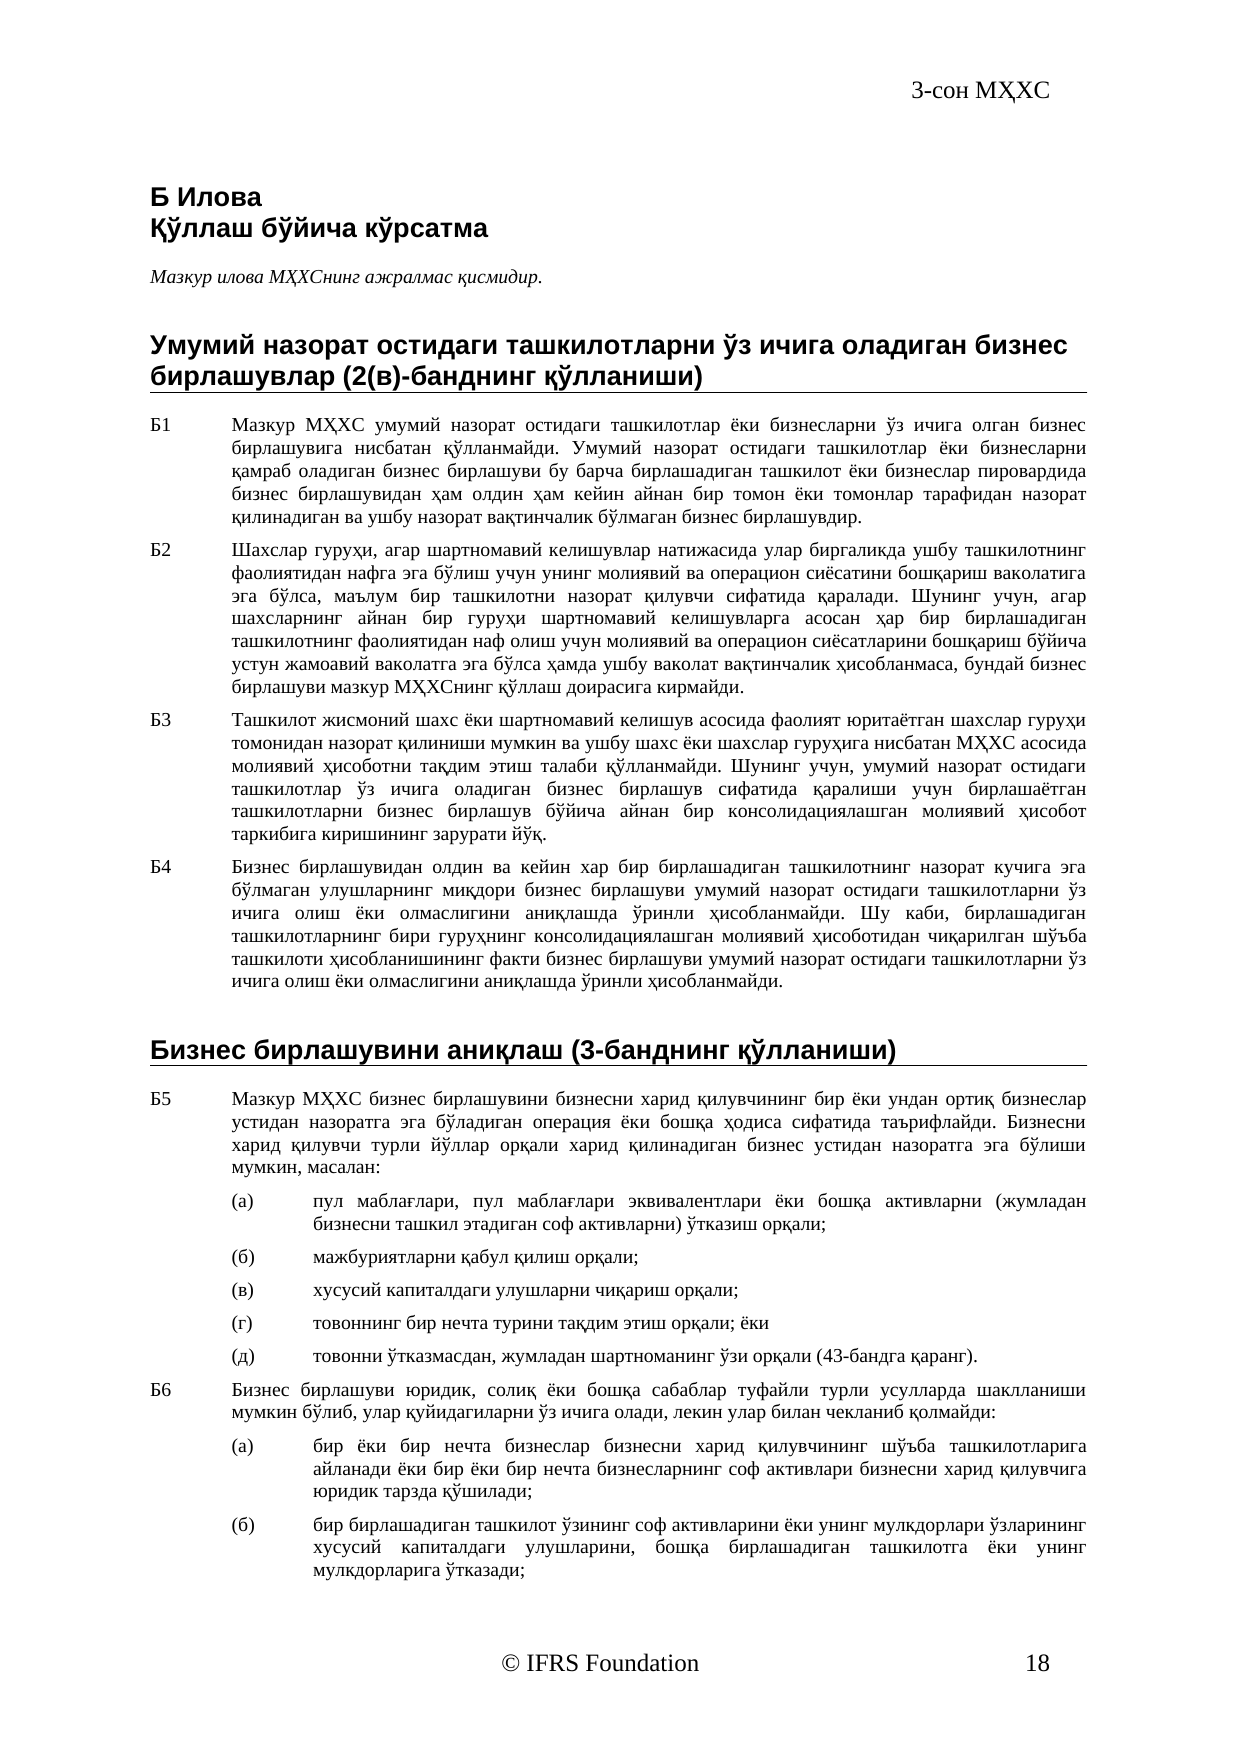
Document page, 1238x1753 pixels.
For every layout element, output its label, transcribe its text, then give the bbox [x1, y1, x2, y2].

text Б1 Мазкур МҲХС умумий назорат остидаги ташкилотлар ёки бизнесларни ўз ичига олган бизнес бирлашувига нисбатан қўлланмайди. Умумий назорат остидаги ташкилотлар ёки бизнесларни қамраб оладиган бизнес бирлашуви бу барча бирлашадиган ташкилот ёки бизнеслар пировардида бизнес бирлашувидан ҳам олдин ҳам кейин айнан бир томон ёки томонлар тарафидан назорат қилинадиган ва ушбу назорат вақтинчалик бўлмаган бизнес бирлашувдир. [150, 413, 1087, 527]
text (б) бир бирлашадиган ташкилот ўзининг соф активларини ёки унинг мулкдорлари ўзларининг хусусий капиталдаги улушларини, бошқа бирлашадиган ташкилотга ёки унинг мулкдорларига ўтказади; [231, 1512, 1087, 1581]
text (a) пул маблағлари, пул маблағлари эквивалентлари ёки бошқа активларни (жумладан бизнесни ташкил этадиган соф активларни) ўтказиш орқали; [231, 1189, 1087, 1234]
text (г) товоннинг бир нечта турини тақдим этиш орқали; ёки [231, 1311, 1087, 1334]
text Бизнес бирлашувини аниқлаш (3-банднинг қўлланиши) [150, 1034, 1087, 1065]
text (б) мажбуриятларни қабул қилиш орқали; [231, 1245, 1087, 1267]
text Б4 Бизнес бирлашувидан олдин ва кейин хар бир бирлашадиган ташкилотнинг назорат кучига эга бўлмаган улушларнинг миқдори бизнес бирлашуви умумий назорат остидаги ташкилотларни ўз ичига олиш ёки олмаслигини аниқлашда ўринли ҳисобланмайди. Шу каби, бирлашадиган ташкилотларнинг бири гуруҳнинг консолидациялашган молиявий ҳисоботидан чиқарилган шўъба ташкилоти ҳисобланишининг факти бизнес бирлашуви умумий назорат остидаги ташкилотларни ўз ичига олиш ёки олмаслигини аниқлашда ўринли ҳисобланмайди. [150, 855, 1087, 992]
text Б6 Бизнес бирлашуви юридик, солиқ ёки бошқа сабаблар туфайли турли усулларда шаклланиши мумкин бўлиб, улар қуйидагиларни ўз ичига олади, лекин улар билан чекланиб қолмайди: [150, 1378, 1087, 1423]
text Б2 Шахслар гуруҳи, агар шартномавий келишувлар натижасида улар биргаликда ушбу ташкилотнинг фаолиятидан нафга эга бўлиш учун унинг молиявий ва операцион сиёсатини бошқариш ваколатига эга бўлса, маълум бир ташкилотни назорат қилувчи сифатида қаралади. Шунинг учун, агар шахсларнинг айнан бир гуруҳи шартномавий келишувларга асосан ҳар бир бирлашадиган ташкилотнинг фаолиятидан наф олиш учун молиявий ва операцион сиёсатларини бошқариш бўйича устун жамоавий ваколатга эга бўлса ҳамда ушбу ваколат вақтинчалик ҳисобланмаса, бундай бизнес бирлашуви мазкур МҲХСнинг қўллаш доирасига кирмайди. [150, 538, 1087, 698]
text (в) хусусий капиталдаги улушларни чиқариш орқали; [231, 1278, 1087, 1301]
text Б5 Мазкур МҲХС бизнес бирлашувини бизнесни харид қилувчининг бир ёки ундан ортиқ бизнеслар устидан назоратга эга бўладиган операция ёки бошқа ҳодиса сифатида таърифлайди. Бизнесни харид қилувчи турли йўллар орқали харид қилинадиган бизнес устидан назоратга эга бўлиши мумкин, масалан: [150, 1087, 1087, 1178]
text Мазкур илова МҲХСнинг ажралмас қисмидир. [150, 264, 1087, 287]
text Б3 Ташкилот жисмоний шахс ёки шартномавий келишув асосида фаолият юритаётган шахслар гуруҳи томонидан назорат қилиниши мумкин ва ушбу шахс ёки шахслар гуруҳига нисбатан МҲХС асосида молиявий ҳисоботни тақдим этиш талаби қўлланмайди. Шунинг учун, умумий назорат остидаги ташкилотлар ўз ичига оладиган бизнес бирлашув сифатида қаралиши учун бирлашаётган ташкилотларни бизнес бирлашув бўйича айнан бир консолидациялашган молиявий ҳисобот таркибига киришининг зарурати йўқ. [150, 708, 1087, 845]
text Умумий назорат остидаги ташкилотларни ўз ичига оладиган бизнес бирлашувлар (2(в)-банднинг қўлланиши) [150, 329, 1087, 392]
text (a) бир ёки бир нечта бизнеслар бизнесни харид қилувчининг шўъба ташкилотларига айланади ёки бир ёки бир нечта бизнесларнинг соф активлари бизнесни харид қилувчига юридик тарзда қўшилади; [231, 1434, 1087, 1502]
text (д) товонни ўтказмасдан, жумладан шартноманинг ўзи орқали (43-бандга қаранг). [231, 1344, 1087, 1367]
text Б Илова Қўллаш бўйича кўрсатма [150, 181, 1087, 244]
